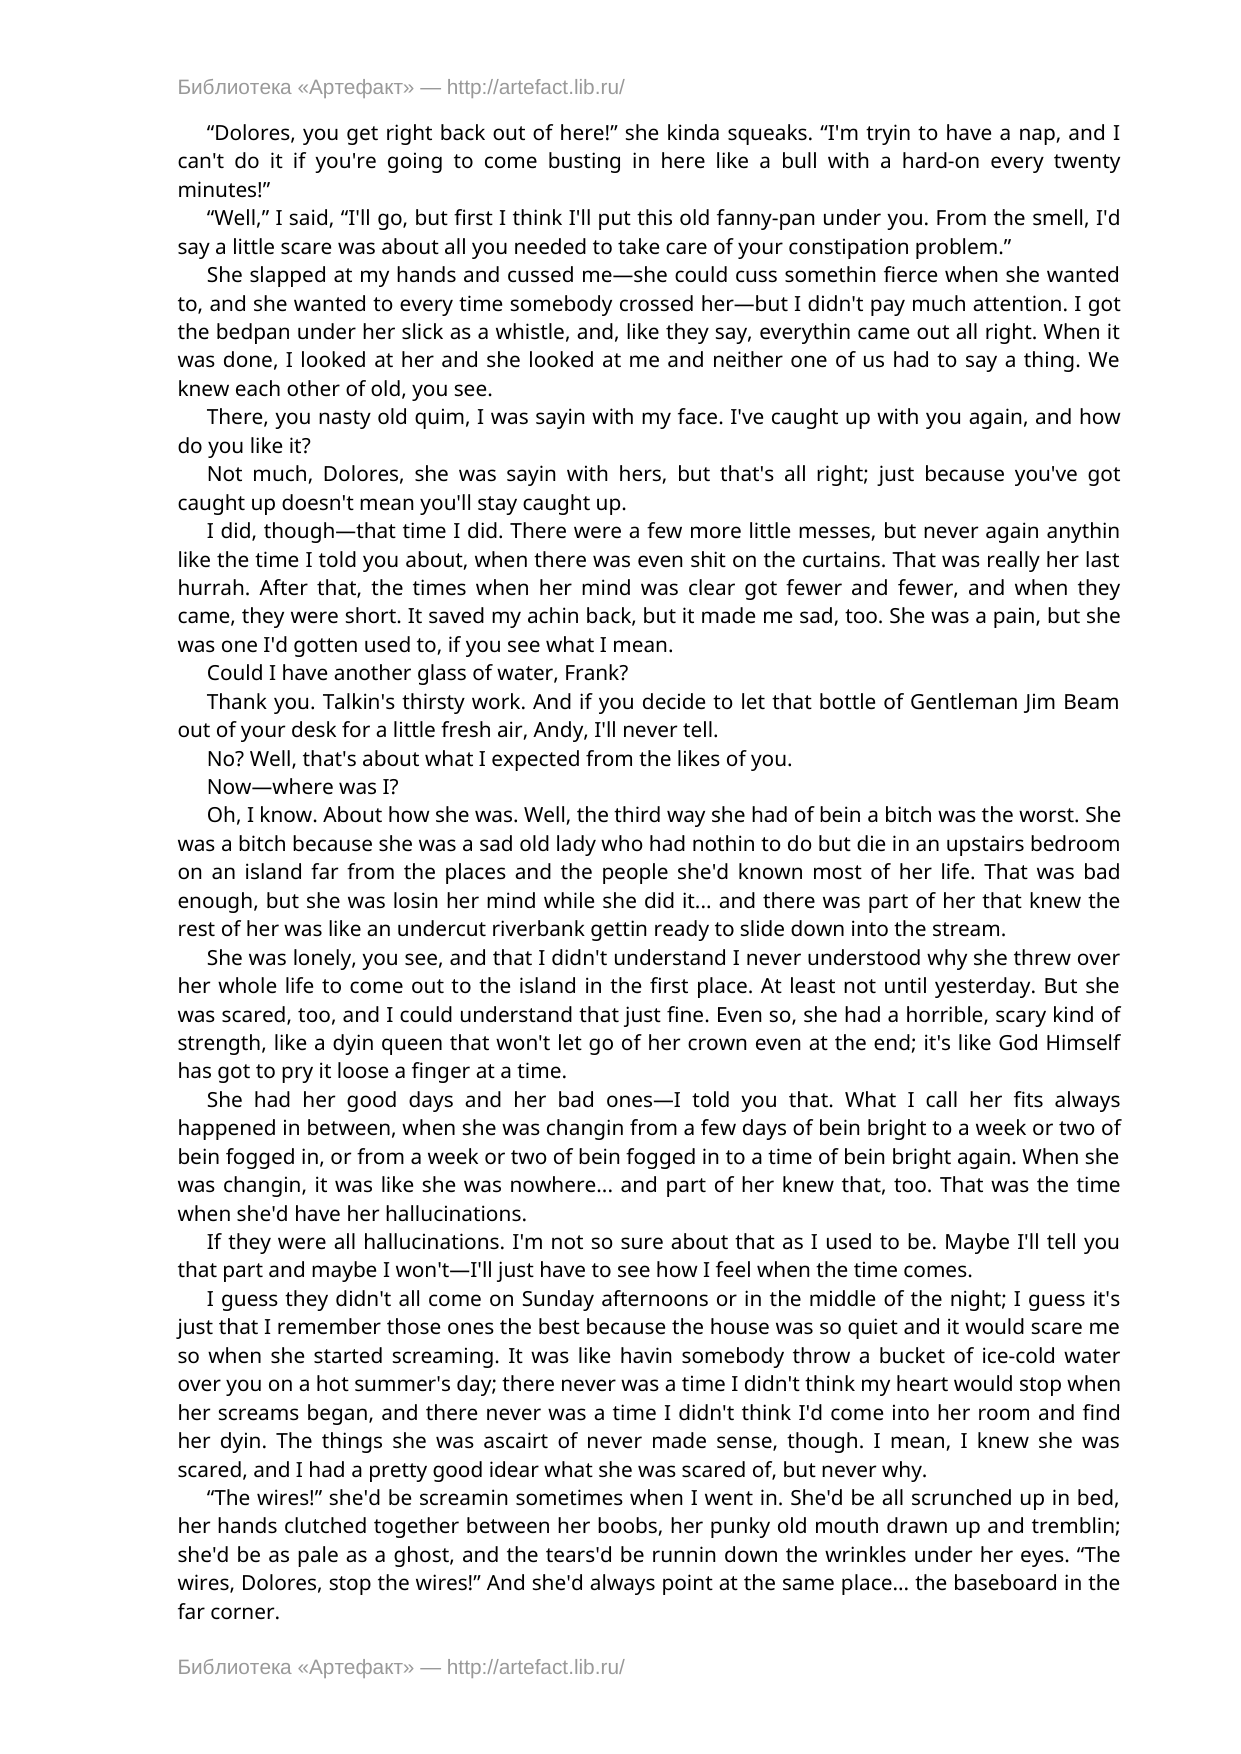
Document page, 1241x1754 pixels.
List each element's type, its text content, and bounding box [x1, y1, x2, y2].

text Not much, Dolores, she was sayin with hers, but that's all right; just because you've got caught up doesn't mean you'll stay caught up. [177, 459, 1122, 516]
text I did, though—that time I did. There were a few more little messes, but never again anythin like the time I told you about, when there was even shit on the curtains. That was really her last hurrah. After that, the times when her mind was clear got fewer and fewer, and when they came, they were short. It saved my achin back, but it made me sad, too. She was a pain, but she was one I'd gotten used to, if you see what I mean. [177, 516, 1122, 658]
text She had her good days and her bad ones—I told you that. What I call her fits always happened in between, when she was changin from a few days of bein bright to a week or two of bein fogged in, or from a week or two of bein fogged in to a time of bein bright again. When she was changin, it was like she was nowhere... and part of her knew that, too. That was the time when she'd have her hallucinations. [177, 1085, 1122, 1227]
text Thank you. Talkin's thirsty work. And if you decide to let that bottle of Gentleman Jim Beam out of your desk for a little fresh air, Andy, I'll never tell. [177, 687, 1122, 744]
text Oh, I know. About how she was. Well, the third way she had of bein a bitch was the worst. She was a bitch because she was a sad old lady who had nothin to do but die in an upstairs bedroom on an island far from the places and the people she'd known most of her life. That was bad enough, but she was losin her mind while she did it... and there was part of her that knew the rest of her was like an undercut riverbank gettin ready to slide down into the stream. [177, 801, 1122, 943]
text She was lonely, you see, and that I didn't understand I never understood why she threw over her whole life to come out to the island in the first place. At least not until yesterday. But she was scared, too, and I could understand that just fine. Even so, she had a horrible, scary kind of strength, like a dyin queen that won't let go of her crown even at the end; it's like God Himself has got to pry it loose a finger at a time. [177, 943, 1122, 1085]
text If they were all hallucinations. I'm not so sure about that as I used to be. Maybe I'll tell you that part and maybe I won't—I'll just have to see how I feel when the time comes. [177, 1227, 1122, 1284]
text Now—where was I? [177, 772, 1122, 801]
text No? Well, that's about what I expected from the likes of you. [177, 744, 1122, 772]
text I guess they didn't all come on Sunday afternoons or in the middle of the night; I guess it's just that I remember those ones the best because the house was so quiet and it would scare me so when she started screaming. It was like havin somebody throw a bucket of ice-cold water over you on a hot summer's day; there never was a time I didn't think my heart would stop when her screams began, and there never was a time I didn't think I'd come into her room and find her dyin. The things she was ascairt of never made sense, though. I mean, I knew she was scared, and I had a pretty good idear what she was scared of, but never why. [177, 1284, 1122, 1483]
text “The wires!” she'd be screamin sometimes when I went in. She'd be all scrunched up in bed, her hands clutched together between her boobs, her punky old mouth drawn up and tremblin; she'd be as pale as a ghost, and the tears'd be runnin down the wrinkles under her eyes. “The wires, Dolores, stop the wires!” And she'd always point at the same place... the baseboard in the far corner. [177, 1483, 1122, 1625]
text “Well,” I said, “I'll go, but first I think I'll put this old fanny-pan under you. From the smell, I'd say a little scare was about all you needed to take care of your constipation problem.” [177, 203, 1122, 260]
text Could I have another glass of water, Frank? [177, 658, 1122, 687]
text There, you nasty old quim, I was sayin with my face. I've caught up with you again, and how do you like it? [177, 402, 1122, 459]
text She slapped at my hands and cussed me—she could cuss somethin fierce when she wanted to, and she wanted to every time somebody crossed her—but I didn't pay much attention. I got the bedpan under her slick as a whistle, and, like they say, everythin came out all right. When it was done, I looked at her and she looked at me and neither one of us had to say a thing. We knew each other of old, you see. [177, 260, 1122, 402]
text “Dolores, you get right back out of here!” she kinda squeaks. “I'm tryin to have a nap, and I can't do it if you're going to come busting in here like a bull with a hard-on every twenty minutes!” [177, 118, 1122, 203]
